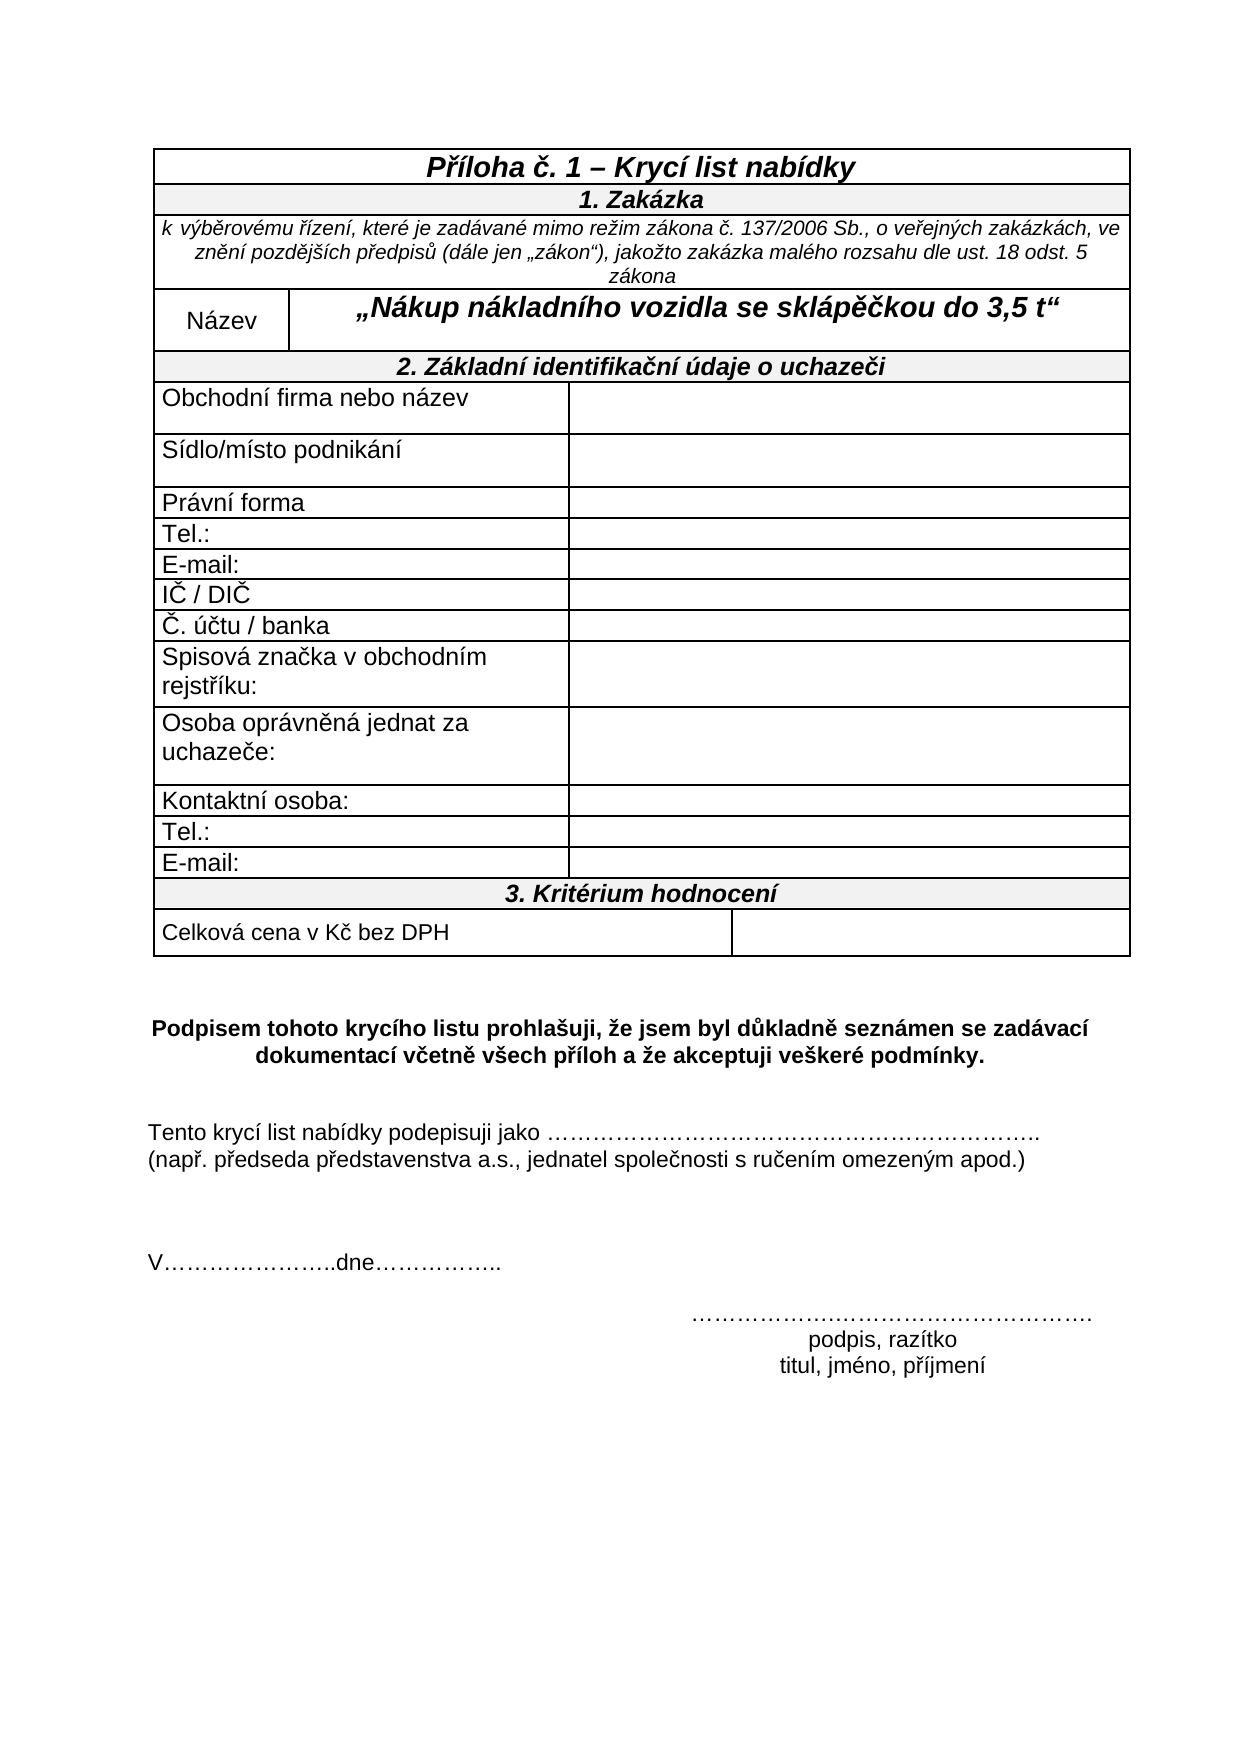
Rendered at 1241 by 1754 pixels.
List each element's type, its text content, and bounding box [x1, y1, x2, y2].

table_cell [570, 848, 1129, 877]
table_cell [570, 708, 1129, 784]
table_cell Č. účtu / banka [155, 611, 568, 640]
table_cell [570, 611, 1129, 640]
table_cell [570, 580, 1129, 609]
text (např. předseda představenstva a.s., jednatel společnosti s ručením omezeným apod.) [148, 1146, 1093, 1172]
table_cell [570, 383, 1129, 433]
table_cell Kontaktní osoba: [155, 786, 568, 815]
table_cell E-mail: [155, 848, 568, 877]
text titul, jméno, příjmení [148, 1352, 1093, 1379]
table_cell Obchodní firma nebo název [155, 383, 568, 433]
table_cell [570, 550, 1129, 578]
table_cell Sídlo/místo podnikání [155, 435, 568, 486]
table_cell [570, 519, 1129, 547]
table_cell [570, 642, 1129, 706]
table_cell Tel.: [155, 519, 568, 547]
table_cell IČ / DIČ [155, 580, 568, 609]
table_cell 1. Zakázka [155, 185, 1129, 214]
table_cell [570, 817, 1129, 846]
text ……………….……………………………. [148, 1300, 1093, 1326]
table_cell [733, 910, 1129, 955]
table_cell Právní forma [155, 488, 568, 517]
table_cell Celková cena v Kč bez DPH [155, 910, 731, 955]
text podpis, razítko [148, 1326, 1093, 1352]
table_cell Tel.: [155, 817, 568, 846]
table_cell Osoba oprávněná jednat za uchazeče: [155, 708, 568, 784]
table_header Příloha č. 1 – Krycí list nabídky [155, 150, 1129, 183]
table_cell Název [155, 290, 288, 350]
table_cell [570, 488, 1129, 517]
text Podpisem tohoto krycího listu prohlašuji, že jsem byl důkladně seznámen se zadávací dokumentací včetně všech příloh a že akceptuji veškeré podmínky. [106, 1015, 1134, 1068]
text Tento krycí list nabídky podepisuji jako ……………………………………………………….. [148, 1119, 1093, 1146]
table_cell 2. Základní identifikační údaje o uchazeči [155, 352, 1129, 381]
table_cell E-mail: [155, 550, 568, 578]
table_cell 3. Kritérium hodnocení [155, 879, 1129, 907]
table_cell k výběrovému řízení, které je zadávané mimo režim zákona č. 137/2006 Sb., o veřejných zakázkách, ve znění pozdějších předpisů (dále jen „zákon“), jakožto zakázka malého rozsahu dle ust. 18 odst. 5 zákona [155, 216, 1129, 288]
text V…………………..dne…………….. [148, 1248, 1093, 1275]
table_cell „Nákup nákladního vozidla se sklápěčkou do 3,5 t“ [290, 290, 1129, 350]
table_cell [570, 786, 1129, 815]
table_cell Spisová značka v obchodním rejstříku: [155, 642, 568, 706]
table_cell [570, 435, 1129, 486]
